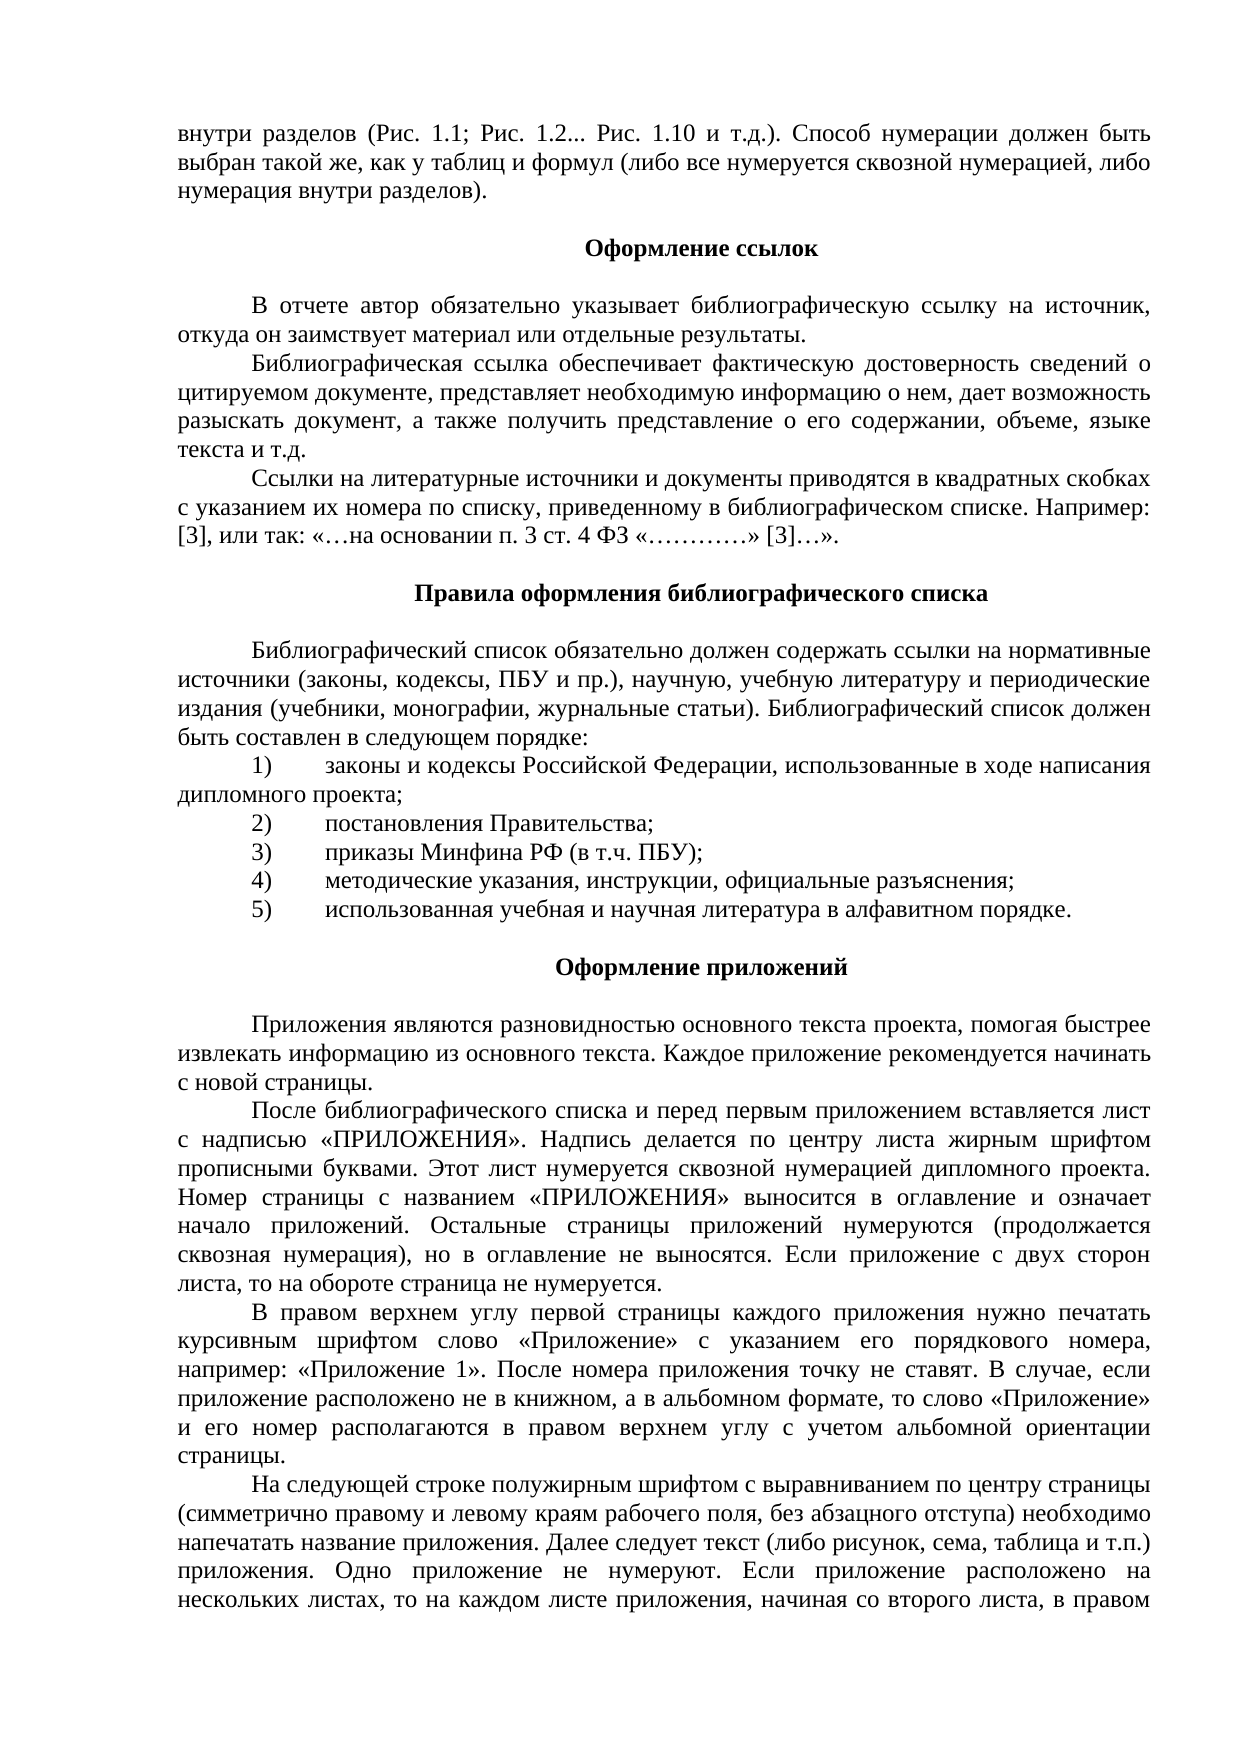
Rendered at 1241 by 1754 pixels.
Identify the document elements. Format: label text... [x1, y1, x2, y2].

text Ссылки на литературные источники и документы приводятся в квадратных скобках с указанием их номера по списку, приведенному в библиографическом списке. Например: [3], или так: «…на основании п. 3 ст. 4 ФЗ «…………» [3]…». [177, 463, 1152, 549]
text Оформление приложений [177, 952, 1152, 981]
text 2) постановления Правительства; [177, 808, 1152, 837]
text Библиографический список обязательно должен содержать ссылки на нормативные источники (законы, кодексы, ПБУ и пр.), научную, учебную литературу и периодические издания (учебники, монографии, журнальные статьи). Библиографический список должен быть составлен в следующем порядке: [177, 636, 1152, 751]
text В правом верхнем углу первой страницы каждого приложения нужно печатать курсивным шрифтом слово «Приложение» с указанием его порядкового номера, например: «Приложение 1». После номера приложения точку не ставят. В случае, если приложение расположено не в книжном, а в альбомном формате, то слово «Приложение» и его номер располагаются в правом верхнем углу с учетом альбомной ориентации страницы. [177, 1297, 1152, 1469]
text В отчете автор обязательно указывает библиографическую ссылку на источник, откуда он заимствует материал или отдельные результаты. [177, 291, 1152, 348]
text Оформление ссылок [177, 233, 1152, 262]
text 1) законы и кодексы Российской Федерации, использованные в ходе написания дипломного проекта; [177, 751, 1152, 808]
text После библиографического списка и перед первым приложением вставляется лист с надписью «ПРИЛОЖЕНИЯ». Надпись делается по центру листа жирным шрифтом прописными буквами. Этот лист нумеруется сквозной нумерацией дипломного проекта. Номер страницы с названием «ПРИЛОЖЕНИЯ» выносится в оглавление и означает начало приложений. Остальные страницы приложений нумеруются (продолжается сквозная нумерация), но в оглавление не выносятся. Если приложение с двух сторон листа, то на обороте страница не нумеруется. [177, 1096, 1152, 1297]
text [177, 1469, 1152, 1613]
text 4) методические указания, инструкции, официальные разъяснения; [177, 866, 1152, 894]
text Правила оформления библиографического списка [177, 578, 1152, 607]
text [177, 118, 1152, 204]
text 5) использованная учебная и научная литература в алфавитном порядке. [177, 894, 1152, 923]
text 3) приказы Минфина РФ (в т.ч. ПБУ); [177, 837, 1152, 866]
text Библиографическая ссылка обеспечивает фактическую достоверность сведений о цитируемом документе, представляет необходимую информацию о нем, дает возможность разыскать документ, а также получить представление о его содержании, объеме, языке текста и т.д. [177, 348, 1152, 463]
text Приложения являются разновидностью основного текста проекта, помогая быстрее извлекать информацию из основного текста. Каждое приложение рекомендуется начинать с новой страницы. [177, 1009, 1152, 1096]
